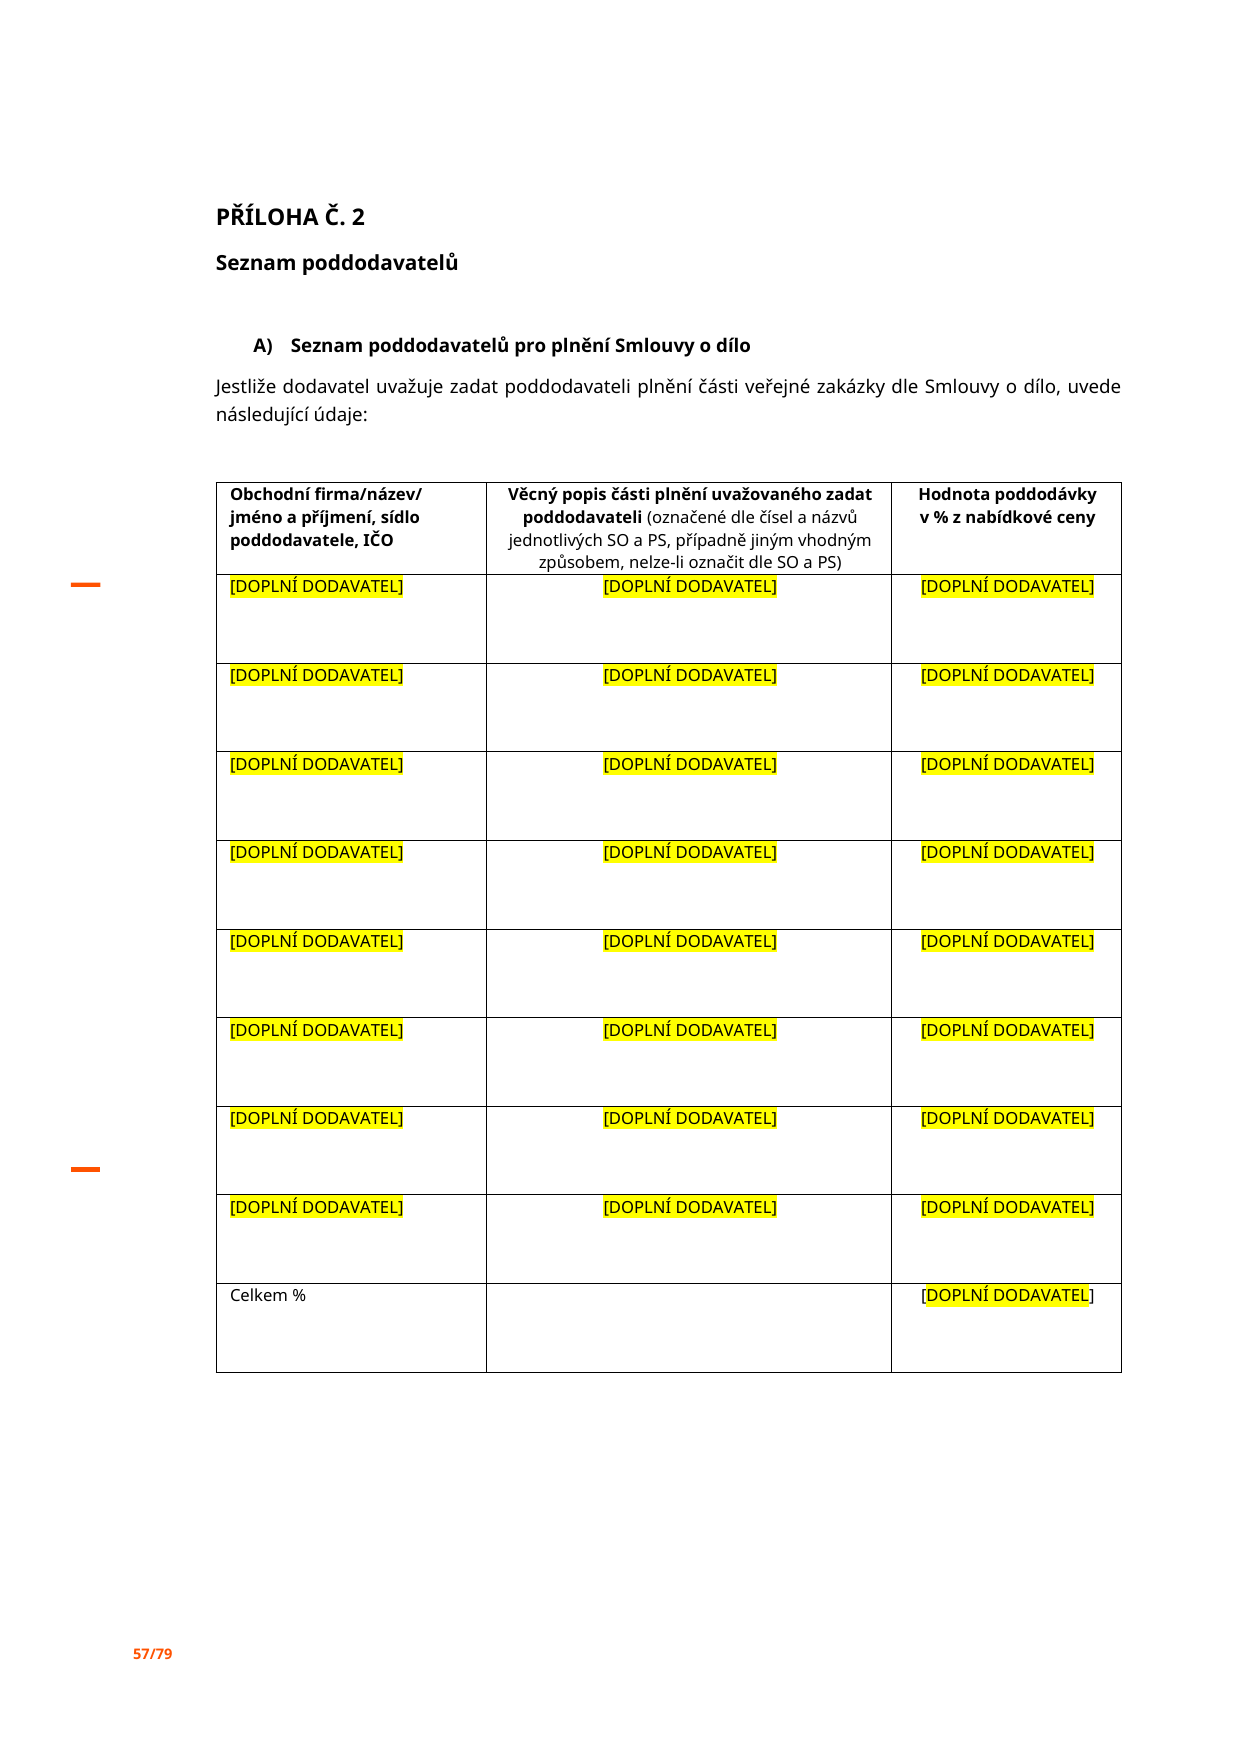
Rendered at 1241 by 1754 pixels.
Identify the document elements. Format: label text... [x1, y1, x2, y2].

table_cell [DOPLNÍ DODAVATEL] [217, 752, 486, 840]
table_cell [DOPLNÍ DODAVATEL] [217, 1195, 486, 1283]
table_cell Celkem % [217, 1284, 486, 1372]
table_cell [DOPLNÍ DODAVATEL] [487, 1018, 891, 1106]
table_cell [DOPLNÍ DODAVATEL] [217, 664, 486, 751]
table_cell [DOPLNÍ DODAVATEL] [487, 1195, 891, 1283]
table_header Věcný popis části plnění uvažovaného zadat poddodavateli (označené dle čísel a názvů jednotlivých SO a PS, případně jiným vhodným způsobem, nelze-li označit dle SO a PS) [487, 483, 891, 574]
table_cell [DOPLNÍ DODAVATEL] [217, 1107, 486, 1194]
table_cell [DOPLNÍ DODAVATEL] [487, 575, 891, 662]
table_cell [487, 1284, 891, 1372]
table_cell [DOPLNÍ DODAVATEL] [487, 752, 891, 840]
table_cell [DOPLNÍ DODAVATEL] [892, 1284, 1121, 1372]
table_cell [DOPLNÍ DODAVATEL] [217, 841, 486, 928]
table_cell [DOPLNÍ DODAVATEL] [892, 930, 1121, 1017]
table_header Obchodní firma/název/ jméno a příjmení, sídlo poddodavatele, IČO [217, 483, 486, 574]
text Seznam poddodavatelů [216, 248, 1122, 277]
table_cell [DOPLNÍ DODAVATEL] [892, 1018, 1121, 1106]
table_cell [DOPLNÍ DODAVATEL] [487, 930, 891, 1017]
table_cell [DOPLNÍ DODAVATEL] [892, 664, 1121, 751]
table_cell [DOPLNÍ DODAVATEL] [487, 1107, 891, 1194]
text Příloha č. 2 [216, 201, 1122, 232]
table_cell [DOPLNÍ DODAVATEL] [892, 1107, 1121, 1194]
table_cell [DOPLNÍ DODAVATEL] [892, 752, 1121, 840]
table_cell [DOPLNÍ DODAVATEL] [217, 575, 486, 662]
table_cell [DOPLNÍ DODAVATEL] [487, 841, 891, 928]
table_header Hodnota poddodávky v % z nabídkové ceny [892, 483, 1121, 574]
text Jestliže dodavatel uvažuje zadat poddodavateli plnění části veřejné zakázky dle Smlouvy o dílo, uvede následující údaje: [216, 373, 1122, 426]
list Seznam poddodavatelů pro plnění Smlouvy o dílo [253, 332, 1122, 358]
table_cell [DOPLNÍ DODAVATEL] [487, 664, 891, 751]
table_cell [DOPLNÍ DODAVATEL] [217, 1018, 486, 1106]
table_cell [DOPLNÍ DODAVATEL] [892, 1195, 1121, 1283]
table_cell [DOPLNÍ DODAVATEL] [217, 930, 486, 1017]
table_cell [DOPLNÍ DODAVATEL] [892, 575, 1121, 662]
table_cell [DOPLNÍ DODAVATEL] [892, 841, 1121, 928]
